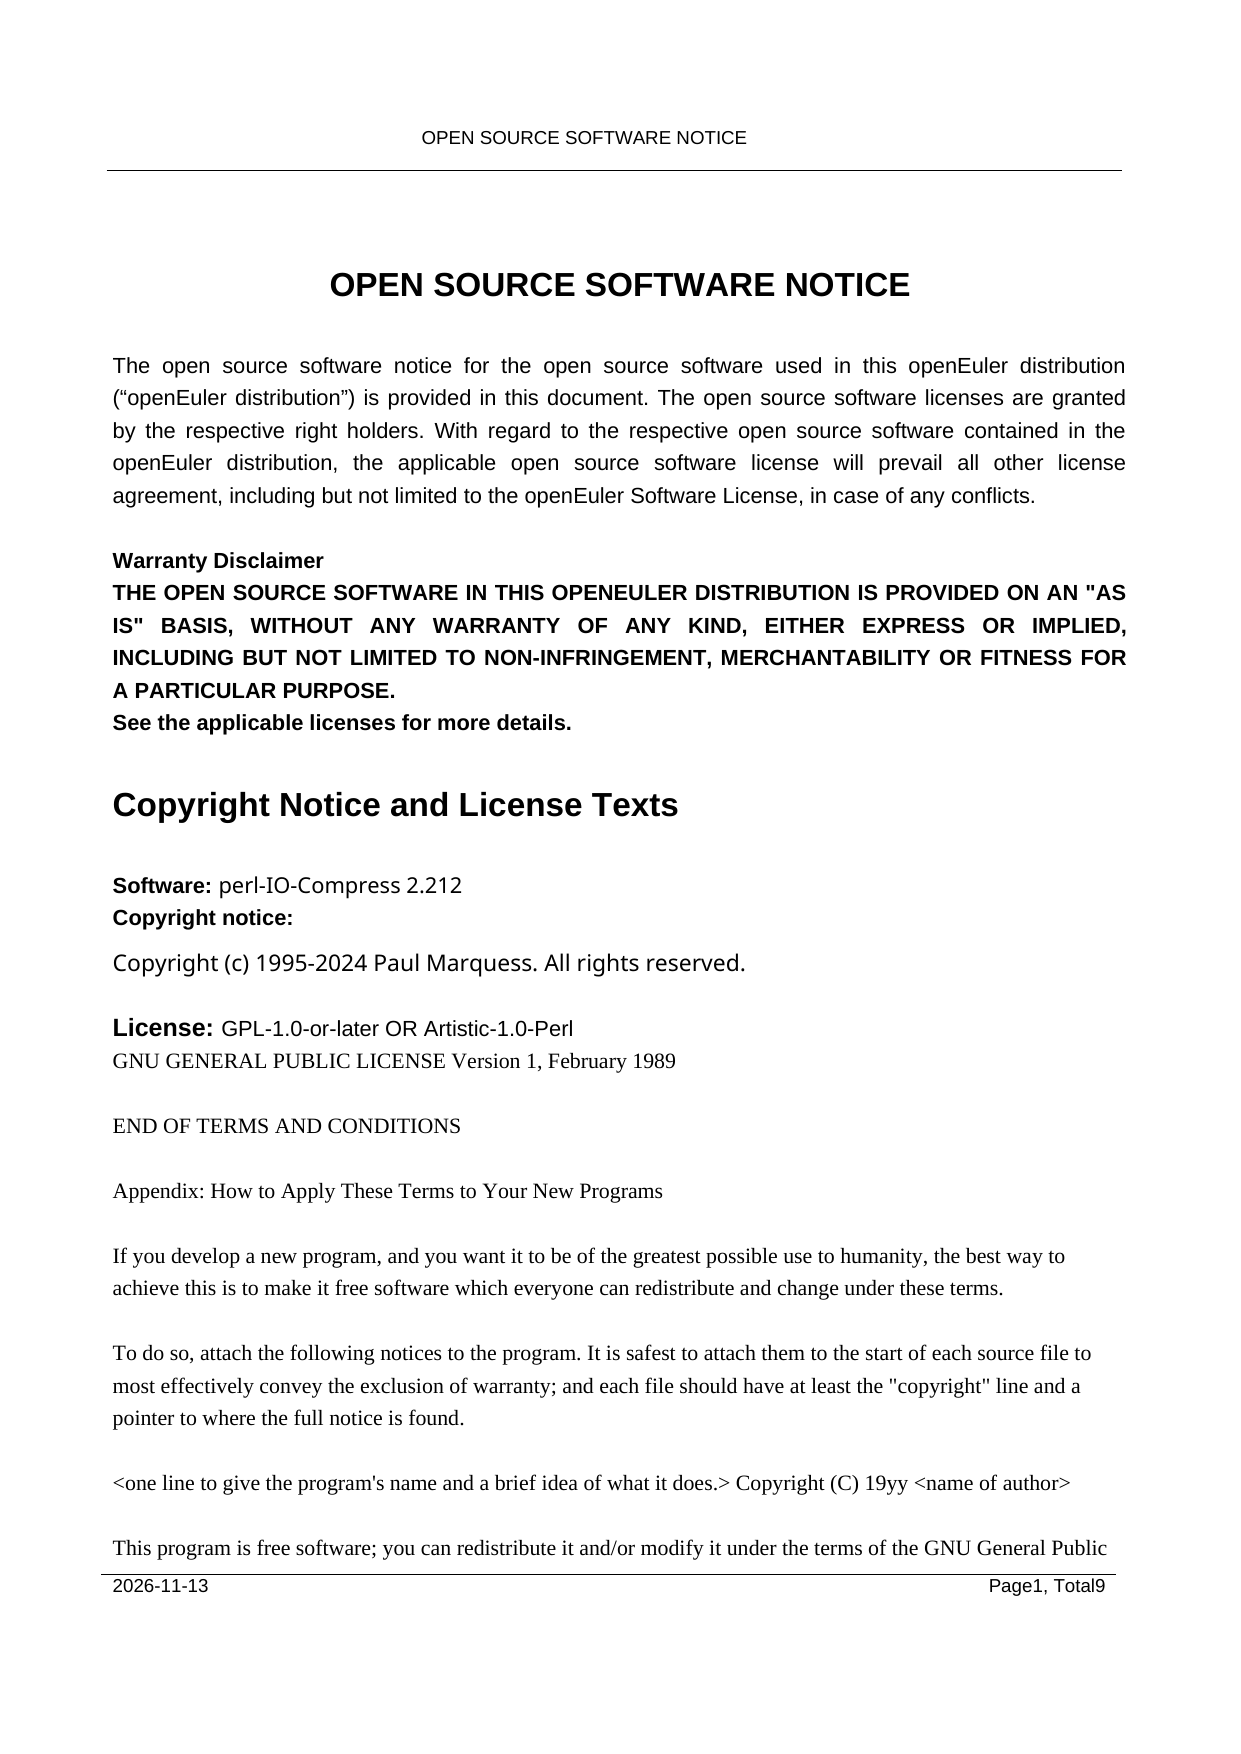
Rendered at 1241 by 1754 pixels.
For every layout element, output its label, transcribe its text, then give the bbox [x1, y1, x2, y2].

text Copyright notice: [112, 901, 1128, 934]
text OPEN SOURCE SOFTWARE NOTICE [112, 251, 1128, 316]
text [112, 1044, 1128, 1564]
text THE OPEN SOURCE SOFTWARE IN THIS OPENEULER DISTRIBUTION IS PROVIDED ON AN "AS IS" BASIS, WITHOUT ANY WARRANTY OF ANY KIND, EITHER EXPRESS OR IMPLIED, INCLUDING BUT NOT LIMITED TO NON-INFRINGEMENT, MERCHANTABILITY OR FITNESS FOR A PARTICULAR PURPOSE. See the applicable licenses for more details. [112, 576, 1128, 739]
text Warranty Disclaimer [112, 544, 1128, 576]
text The open source software notice for the open source software used in this openEuler distribution (“openEuler distribution”) is provided in this document. The open source software licenses are granted by the respective right holders. With regard to the respective open source software contained in the openEuler distribution, the applicable open source software license will prevail all other license agreement, including but not limited to the openEuler Software License, in case of any conflicts. [112, 349, 1128, 511]
text Copyright Notice and License Texts [112, 771, 1128, 836]
title Software: perl-IO-Compress 2.212 [112, 869, 1128, 901]
text Copyright (c) 1995-2024 Paul Marquess. All rights reserved. [112, 947, 1128, 1012]
text License: GPL-1.0-or-later OR Artistic-1.0-Perl [112, 1012, 1128, 1044]
